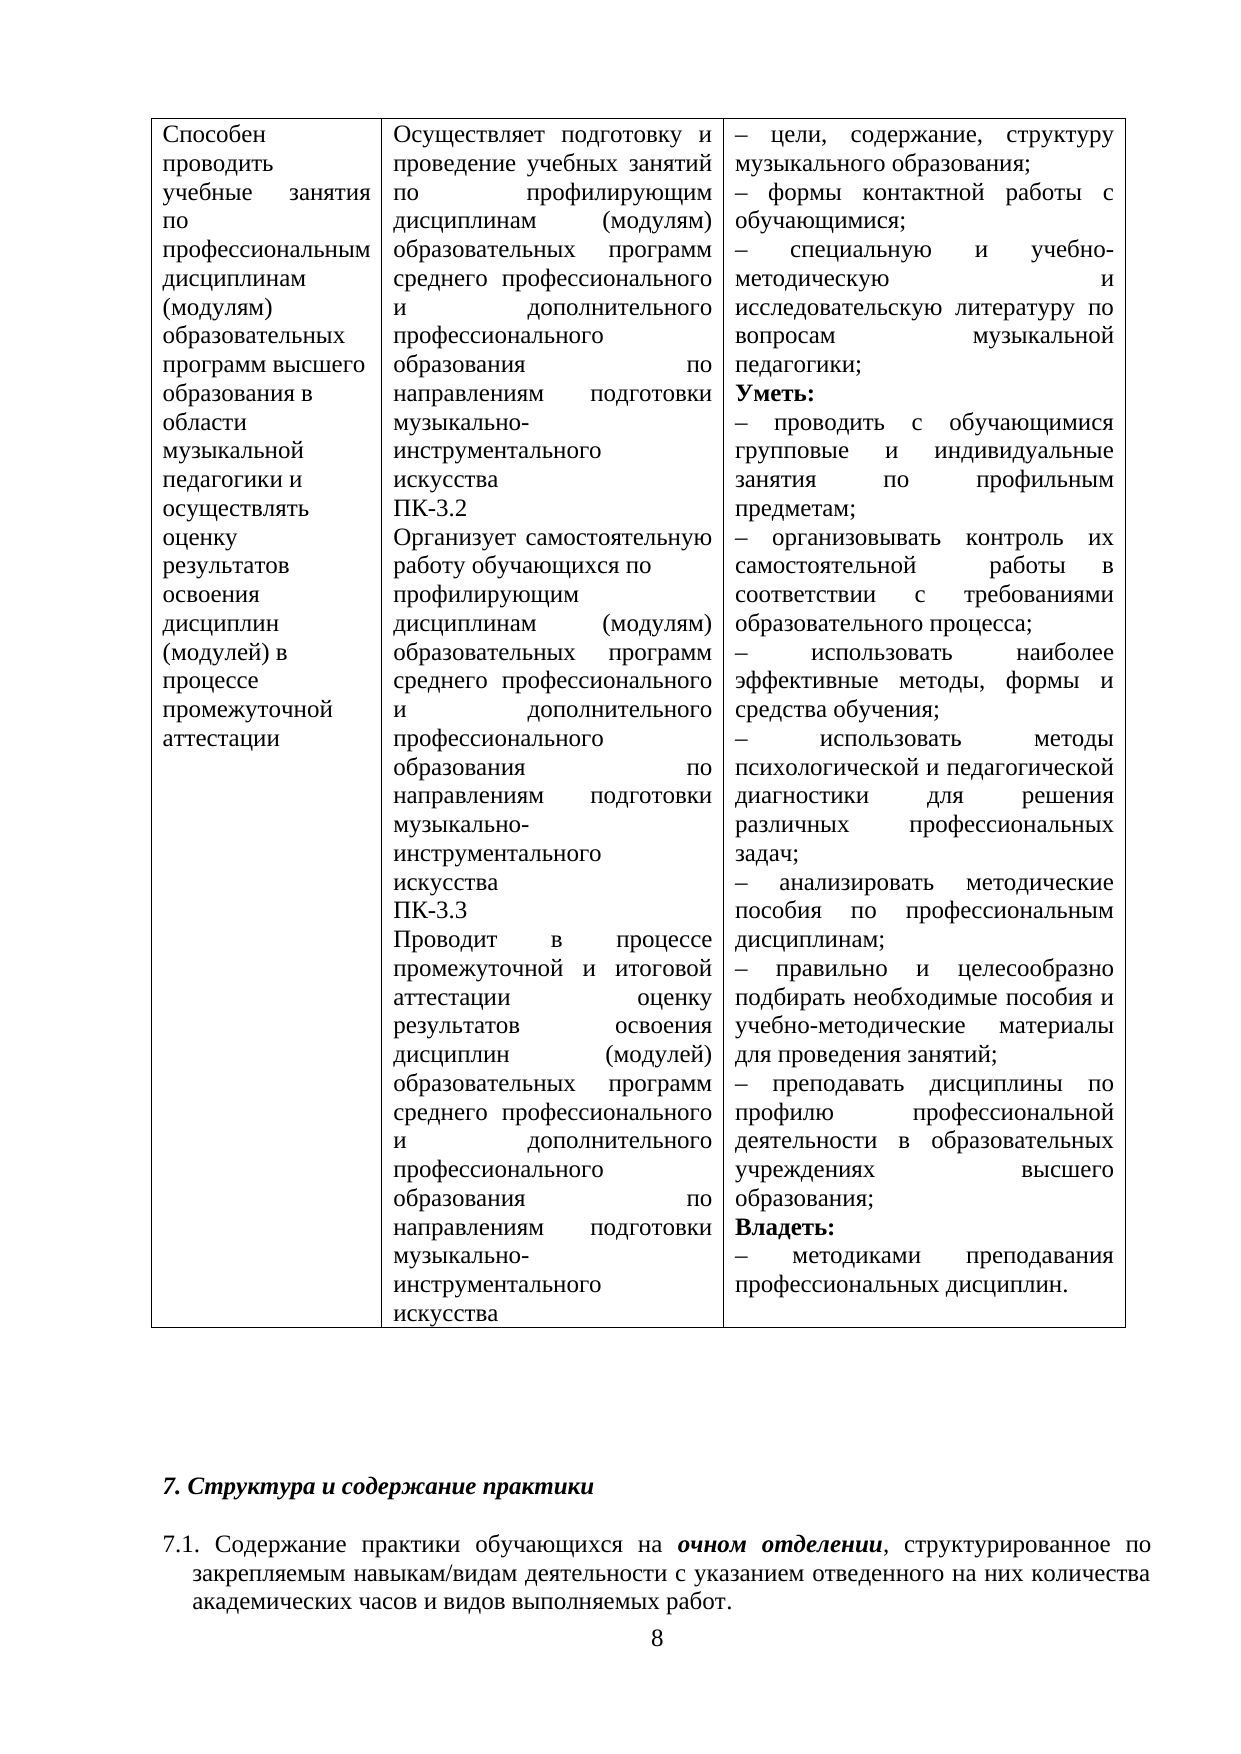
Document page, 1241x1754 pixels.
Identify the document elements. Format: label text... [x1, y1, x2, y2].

subtitle 7. Структура и содержание практики [162, 1471, 1152, 1500]
subtitle 7.1. Содержание практики обучающихся на очном отделении, структурированное по закрепляемым навыкам/видам деятельности с указанием отведенного на них количества академических часов и видов выполняемых работ. [162, 1529, 1152, 1615]
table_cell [152, 119, 381, 1327]
